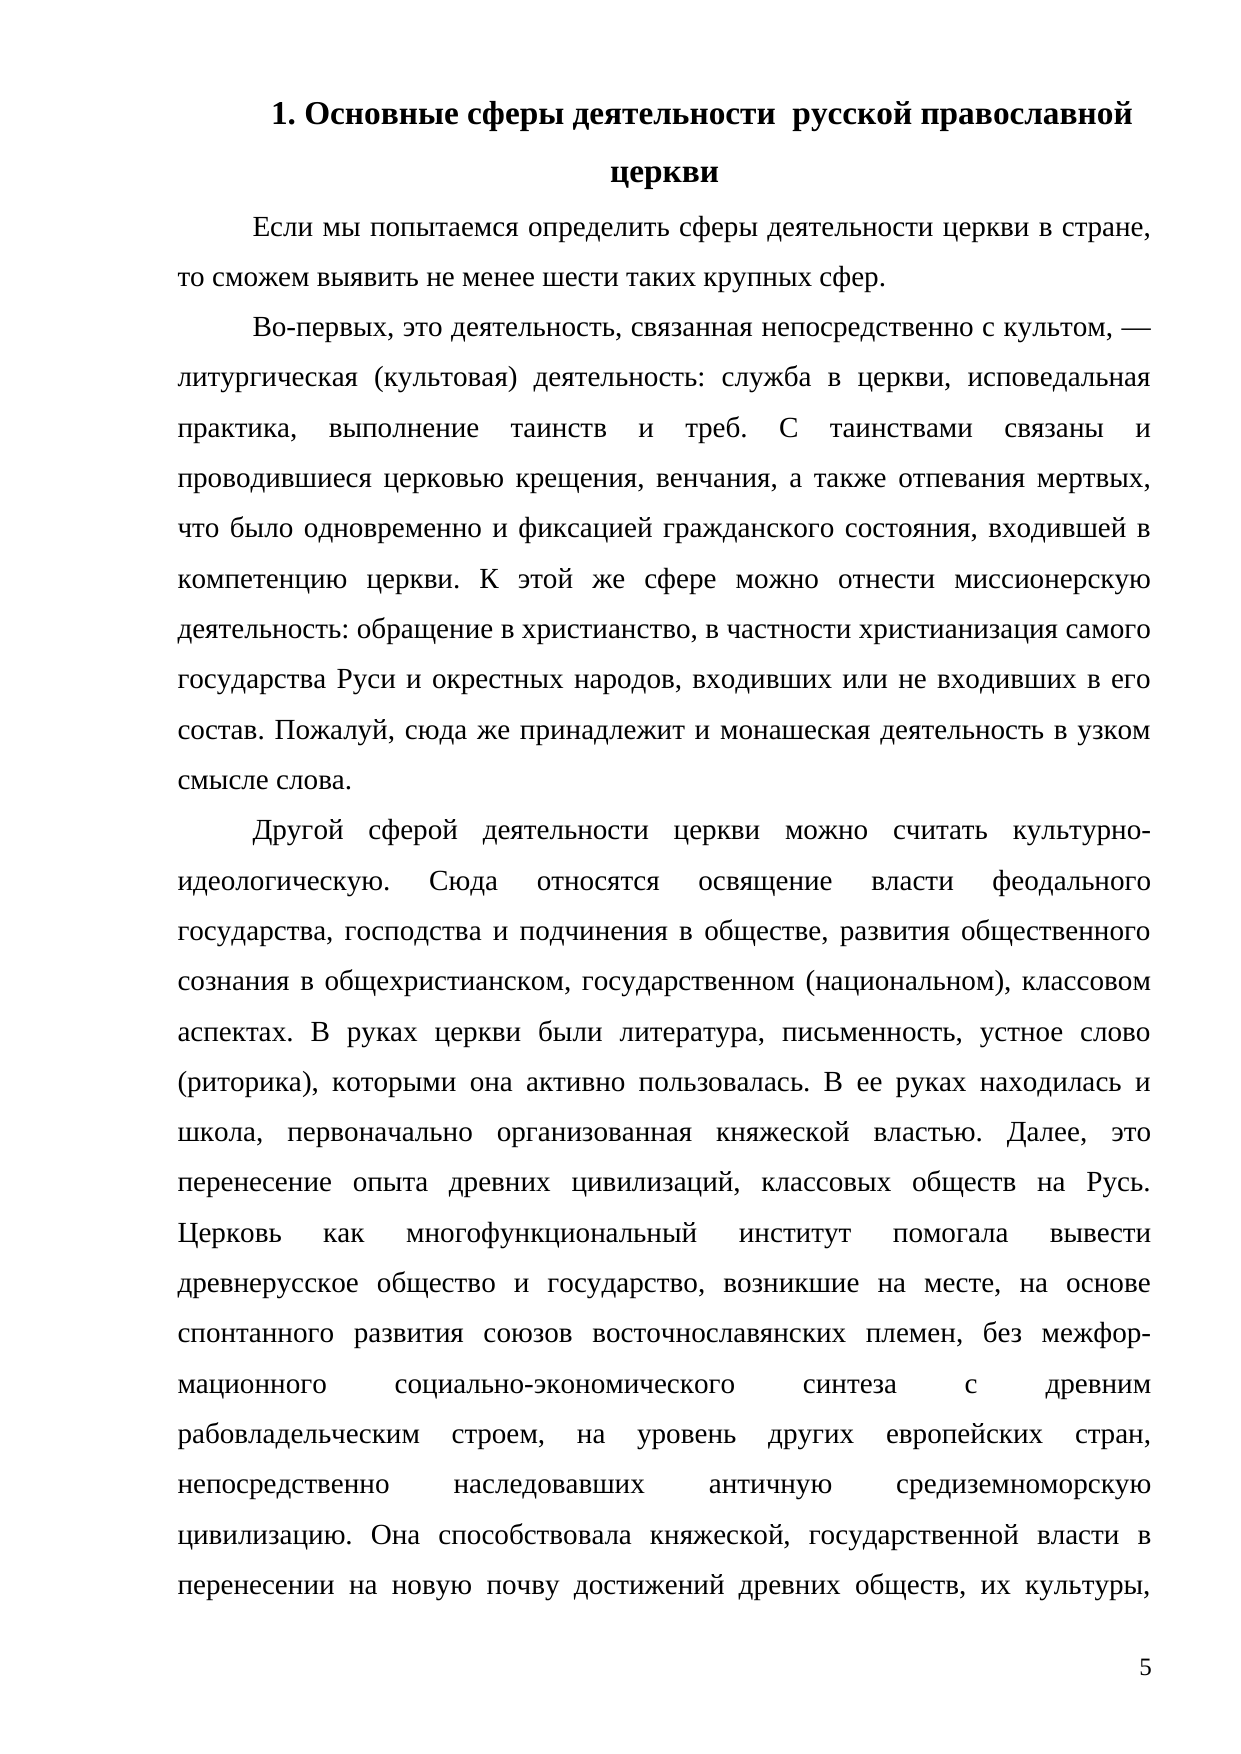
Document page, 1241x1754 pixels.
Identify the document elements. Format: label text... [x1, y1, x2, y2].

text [177, 812, 1152, 1601]
text 1. Основные сферы деятельности русской православной церкви [177, 94, 1152, 189]
text Если мы попытаемся определить сферы деятельности церкви в стране, то сможем выявить не менее шести таких крупных сфер. [177, 209, 1152, 292]
text Во-первых, это деятельность, связанная непосредственно с культом, — литургическая (культовая) деятельность: служба в церкви, исповедальная практика, выполнение таинств и треб. С таинствами связаны и проводившиеся церковью крещения, венчания, а также отпевания мертвых, что было одновременно и фиксацией гражданского состояния, входившей в компетенцию церкви. К этой же сфере можно отнести миссионерскую деятельность: обращение в христианство, в частности христианизация самого государства Руси и окрестных народов, входивших или не входивших в его состав. Пожалуй, сюда же принадлежит и монашеская деятельность в узком смысле слова. [177, 309, 1152, 796]
